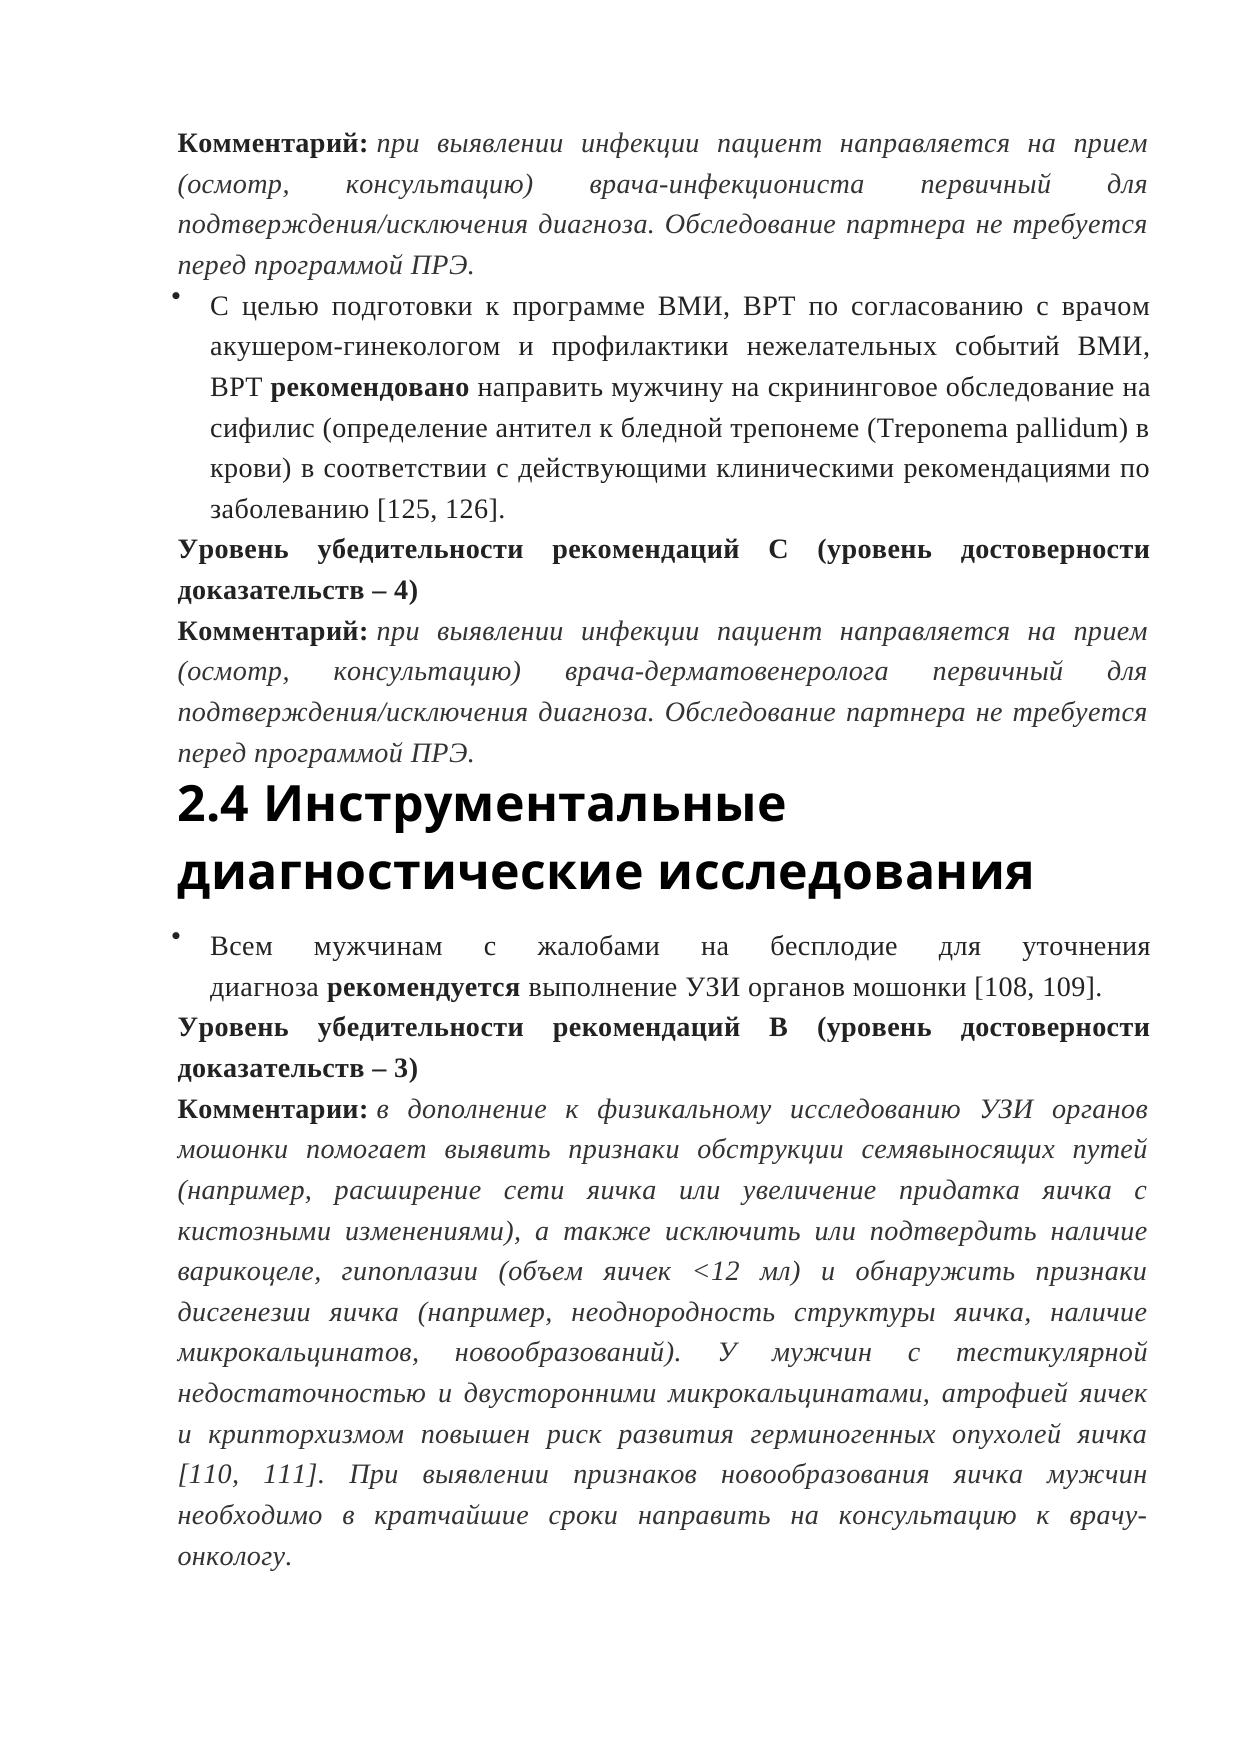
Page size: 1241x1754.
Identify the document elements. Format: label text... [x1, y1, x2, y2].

text Комментарий: при выявлении инфекции пациент направляется на прием (осмотр, консультацию) врача-дерматовенеролога первичный для подтверждения/исключения диагноза. Обследование партнера не требуется перед программой ПРЭ. [177, 606, 1152, 768]
text Уровень убедительности рекомендаций С (уровень достоверности доказательств – 4) [177, 524, 1152, 606]
list С целью подготовки к программе ВМИ, ВРТ по согласованию с врачом акушером-гинекологом и профилактики нежелательных событий ВМИ, ВРТ рекомендовано направить мужчину на скрининговое обследование на сифилис (определение антител к бледной трепонеме (Treponema pallidum) в крови) в соответствии с действующими клиническими рекомендациями по заболеванию [125, 126]. [172, 281, 1152, 524]
text Комментарий: при выявлении инфекции пациент направляется на прием (осмотр, консультацию) врача-инфекциониста первичный для подтверждения/исключения диагноза. Обследование партнера не требуется перед программой ПРЭ. [177, 118, 1152, 281]
text Уровень убедительности рекомендаций В (уровень достоверности доказательств – 3) [177, 1002, 1152, 1083]
list Всем мужчинам с жалобами на бесплодие для уточнения диагноза рекомендуется выполнение УЗИ органов мошонки [108, 109]. [172, 921, 1152, 1002]
text 2.4 Инструментальные диагностические исследования [177, 768, 1152, 904]
text Комментарии: в дополнение к физикальному исследованию УЗИ органов мошонки помогает выявить признаки обструкции семявыносящих путей (например, расширение сети яичка или увеличение придатка яичка с кистозными изменениями), а также исключить или подтвердить наличие варикоцеле, гипоплазии (объем яичек <12 мл) и обнаружить признаки дисгенезии яичка (например, неоднородность структуры яичка, наличие микрокальцинатов, новообразований). У мужчин с тестикулярной недостаточностью и двусторонними микрокальцинатами, атрофией яичек и крипторхизмом повышен риск развития герминогенных опухолей яичка [110, 111]. При выявлении признаков новообразования яичка мужчин необходимо в кратчайшие сроки направить на консультацию к врачу-онкологу. [177, 1083, 1152, 1571]
